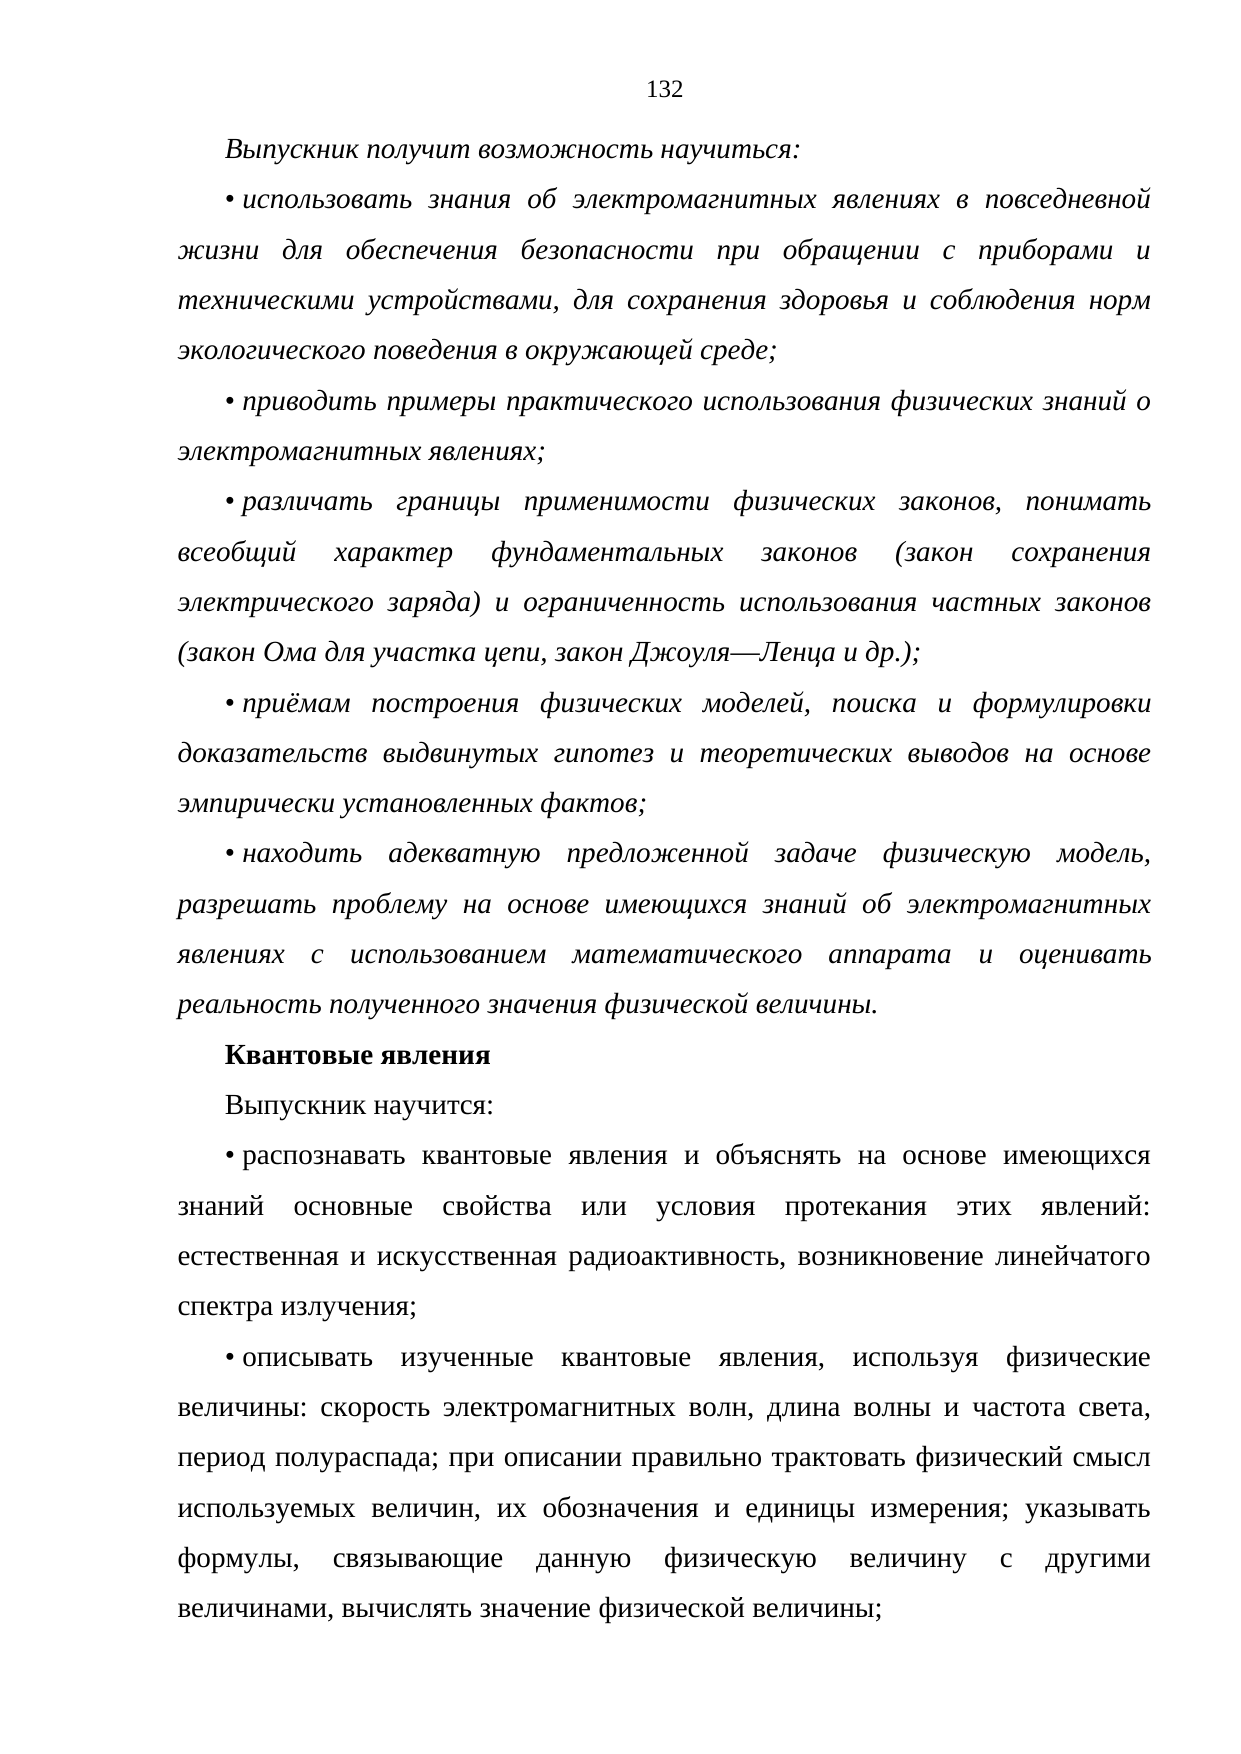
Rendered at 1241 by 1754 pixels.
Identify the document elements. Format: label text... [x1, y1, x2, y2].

list • приёмам построения физических моделей, поиска и формулировки доказательств выдвинутых гипотез и теоретических выводов на основе эмпирически установленных фактов; [177, 685, 1152, 819]
list • приводить примеры практического использования физических знаний о электромагнитных явлениях; [177, 383, 1152, 467]
text Выпускник научится: [177, 1087, 1152, 1121]
list • различать границы применимости физических законов, понимать всеобщий характер фундаментальных законов (закон сохранения электрического заряда) и ограниченность использования частных законов (закон Ома для участка цепи, закон Джоуля—Ленца и др.); [177, 483, 1152, 668]
list • использовать знания об электромагнитных явлениях в повседневной жизни для обеспечения безопасности при обращении с приборами и техническими устройствами, для сохранения здоровья и соблюдения норм экологического поведения в окружающей среде; [177, 182, 1152, 366]
text • распознавать квантовые явления и объяснять на основе имеющихся знаний основные свойства или условия протекания этих явлений: естественная и искусственная радиоактивность, возникновение линейчатого спектра излучения; [177, 1137, 1152, 1322]
text Квантовые явления [177, 1037, 1152, 1070]
list • находить адекватную предложенной задаче физическую модель, разрешать проблему на основе имеющихся знаний об электромагнитных явлениях с использованием математического аппарата и оценивать реальность полученного значения физической величины. [177, 836, 1152, 1020]
text • описывать изученные квантовые явления, используя физические величины: скорость электромагнитных волн, длина волны и частота света, период полураспада; при описании правильно трактовать физический смысл используемых величин, их обозначения и единицы измерения; указывать формулы, связывающие данную физическую величину с другими величинами, вычислять значение физической величины; [177, 1339, 1152, 1624]
text Выпускник получит возможность научиться: [177, 131, 1152, 165]
